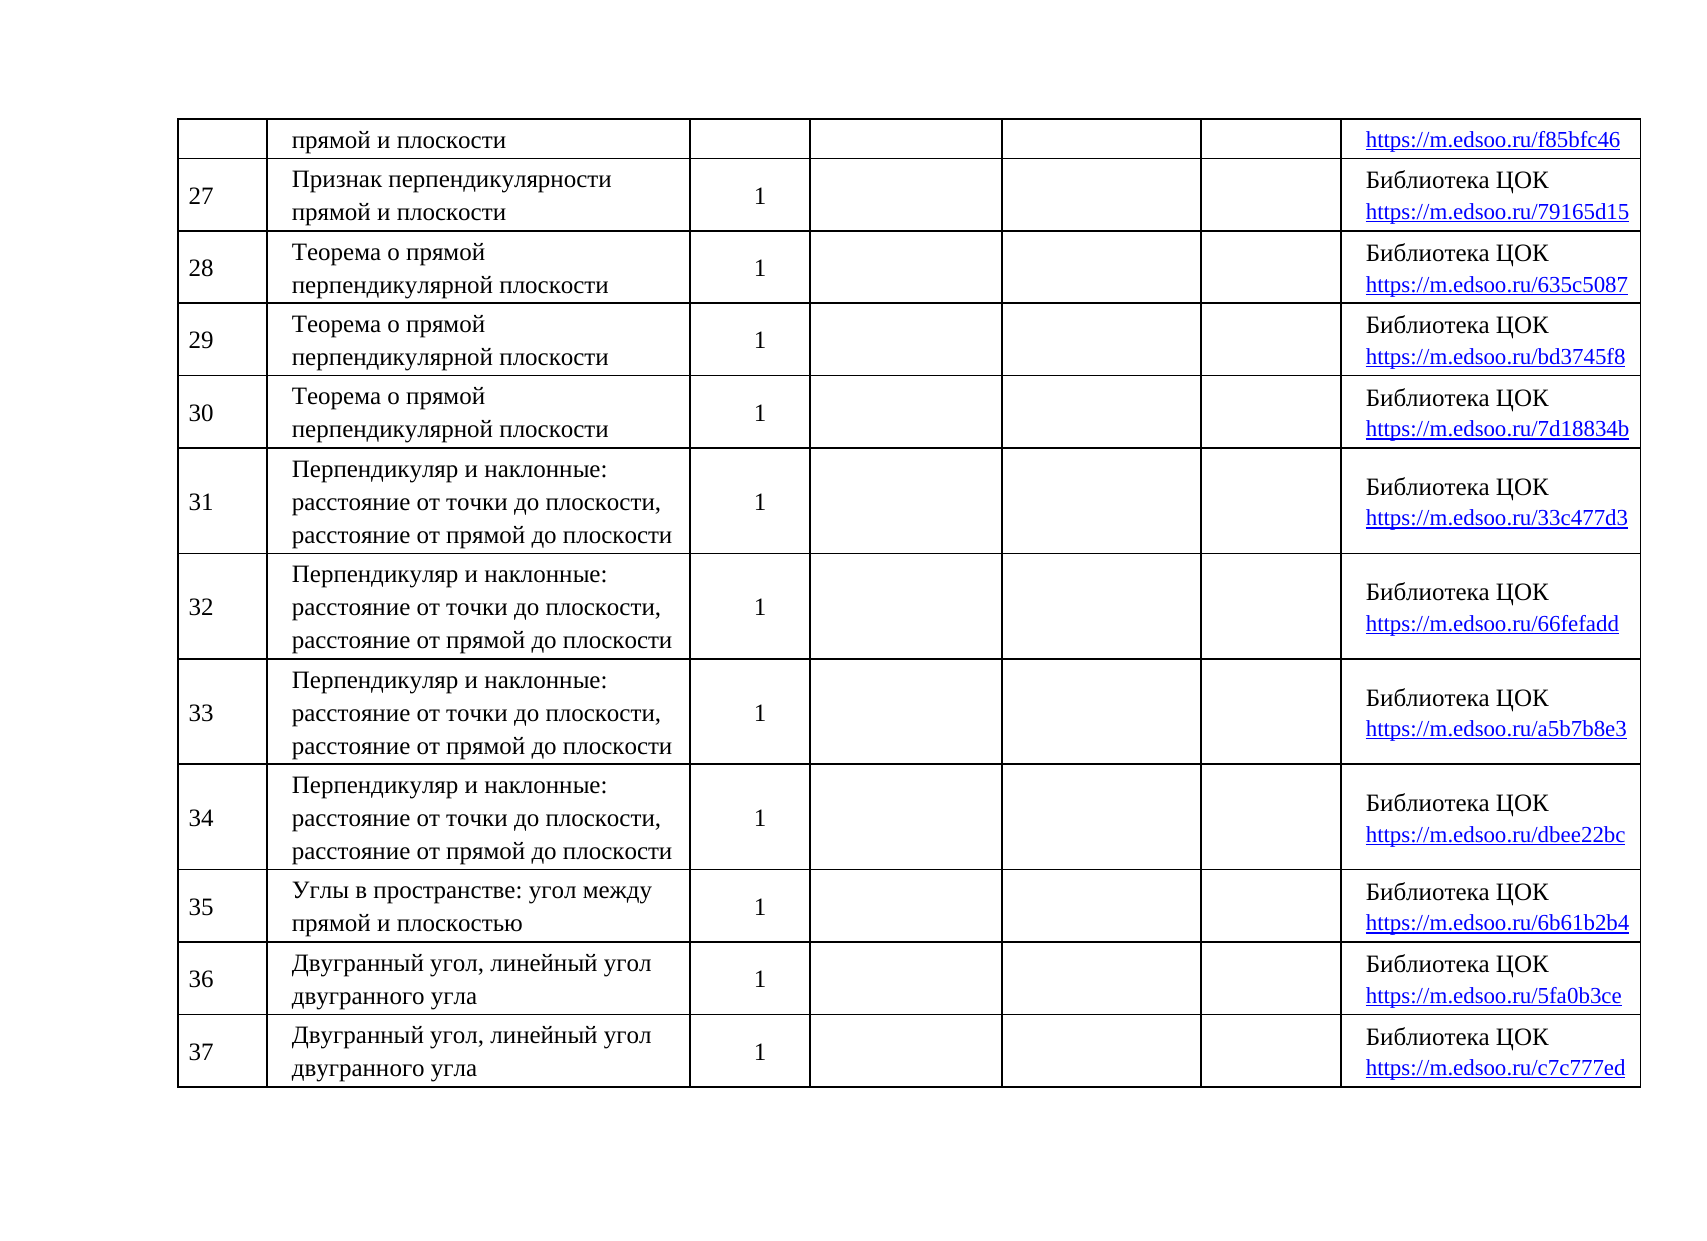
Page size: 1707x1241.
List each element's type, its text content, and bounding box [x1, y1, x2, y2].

table_cell Двугранный угол, линейный угол двугранного угла [268, 1015, 689, 1086]
table_cell [811, 159, 1001, 230]
table_cell 1 [691, 870, 809, 941]
table_cell [1202, 159, 1340, 230]
table_cell 27 [179, 159, 266, 230]
table_cell [1003, 660, 1200, 763]
table_cell 1 [691, 159, 809, 230]
table_cell Перпендикуляр и наклонные: расстояние от точки до плоскости, расстояние от прямой до плоскости [268, 765, 689, 869]
table_cell 1 [691, 660, 809, 763]
table_cell Библиотека ЦОК https://m.edsoo.ru/635c5087 [1342, 232, 1640, 302]
table_cell 1 [691, 765, 809, 869]
table_cell [811, 376, 1001, 447]
table_cell [1003, 870, 1200, 941]
table_cell 1 [691, 449, 809, 552]
table_cell [1003, 376, 1200, 447]
table_cell [1202, 1015, 1340, 1086]
table_cell Библиотека ЦОК https://m.edsoo.ru/5fa0b3ce [1342, 943, 1640, 1013]
table_cell [1003, 943, 1200, 1013]
table_cell 31 [179, 449, 266, 552]
table_cell [1003, 120, 1200, 157]
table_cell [268, 120, 689, 157]
table_cell [811, 120, 1001, 157]
table_cell [811, 1015, 1001, 1086]
table_cell [1202, 660, 1340, 763]
table_cell 37 [179, 1015, 266, 1086]
table_cell [1003, 1015, 1200, 1086]
table_cell 29 [179, 304, 266, 375]
table_cell [811, 304, 1001, 375]
table_cell [811, 870, 1001, 941]
table_cell Библиотека ЦОК https://m.edsoo.ru/a5b7b8e3 [1342, 660, 1640, 763]
table_cell [1202, 376, 1340, 447]
table_cell [811, 943, 1001, 1013]
table_cell [1202, 449, 1340, 552]
table_cell [811, 449, 1001, 552]
table_cell Библиотека ЦОК https://m.edsoo.ru/79165d15 [1342, 159, 1640, 230]
table_cell 1 [691, 304, 809, 375]
table_cell 30 [179, 376, 266, 447]
table_cell [1003, 159, 1200, 230]
table_cell Библиотека ЦОК https://m.edsoo.ru/dbee22bc [1342, 765, 1640, 869]
table_cell 1 [691, 376, 809, 447]
table_cell [1202, 232, 1340, 302]
table_cell 1 [691, 120, 809, 157]
table_cell [811, 765, 1001, 869]
table_cell 1 [691, 554, 809, 658]
table_cell Двугранный угол, линейный угол двугранного угла [268, 943, 689, 1013]
table_cell [1202, 870, 1340, 941]
table_cell [1003, 449, 1200, 552]
table_cell [1202, 765, 1340, 869]
table_cell Теорема о прямой перпендикулярной плоскости [268, 376, 689, 447]
table_cell 33 [179, 660, 266, 763]
table_cell 1 [691, 943, 809, 1013]
table_cell 35 [179, 870, 266, 941]
table_cell Библиотека ЦОК https://m.edsoo.ru/33c477d3 [1342, 449, 1640, 552]
table_cell [811, 660, 1001, 763]
table_cell [1202, 554, 1340, 658]
table_cell [1003, 304, 1200, 375]
table_cell [1003, 554, 1200, 658]
table_cell Теорема о прямой перпендикулярной плоскости [268, 232, 689, 302]
table_cell [1003, 232, 1200, 302]
table_cell Библиотека ЦОК https://m.edsoo.ru/c7c777ed [1342, 1015, 1640, 1086]
table_cell [811, 232, 1001, 302]
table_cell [268, 159, 689, 230]
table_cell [1342, 120, 1640, 157]
table_cell [1003, 765, 1200, 869]
table_cell Библиотека ЦОК https://m.edsoo.ru/bd3745f8 [1342, 304, 1640, 375]
table_cell 26 [179, 120, 266, 157]
table_cell Перпендикуляр и наклонные: расстояние от точки до плоскости, расстояние от прямой до плоскости [268, 449, 689, 552]
table_cell 1 [691, 232, 809, 302]
table_cell Библиотека ЦОК https://m.edsoo.ru/6b61b2b4 [1342, 870, 1640, 941]
table_cell 34 [179, 765, 266, 869]
table_cell [1202, 943, 1340, 1013]
table_cell 1 [691, 1015, 809, 1086]
table_cell Библиотека ЦОК https://m.edsoo.ru/66fefadd [1342, 554, 1640, 658]
table_cell Теорема о прямой перпендикулярной плоскости [268, 304, 689, 375]
table_cell [811, 554, 1001, 658]
table_cell Библиотека ЦОК https://m.edsoo.ru/7d18834b [1342, 376, 1640, 447]
table_cell [1202, 120, 1340, 157]
table_cell [1202, 304, 1340, 375]
table_cell Перпендикуляр и наклонные: расстояние от точки до плоскости, расстояние от прямой до плоскости [268, 554, 689, 658]
table_cell 32 [179, 554, 266, 658]
table_cell 28 [179, 232, 266, 302]
table_cell 36 [179, 943, 266, 1013]
table_cell Углы в пространстве: угол между прямой и плоскостью [268, 870, 689, 941]
table_cell Перпендикуляр и наклонные: расстояние от точки до плоскости, расстояние от прямой до плоскости [268, 660, 689, 763]
